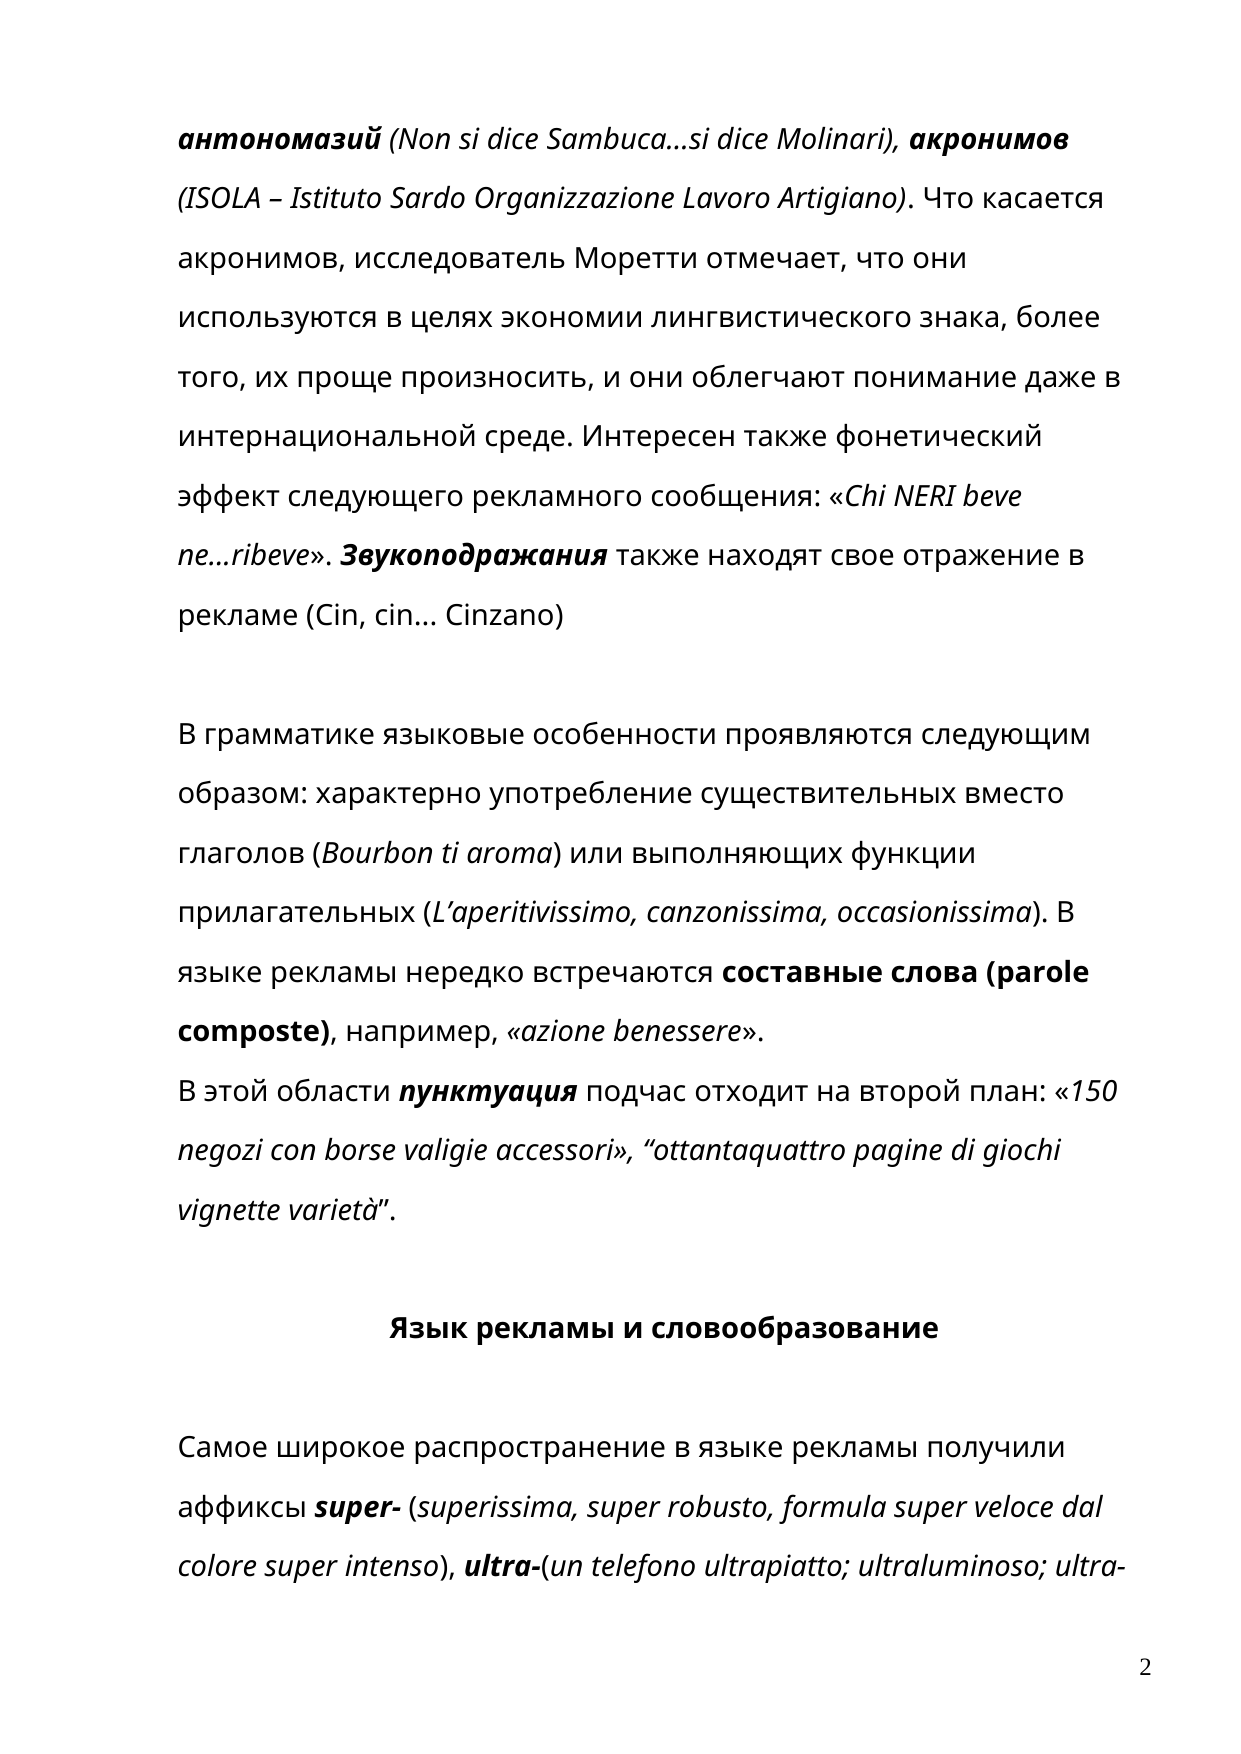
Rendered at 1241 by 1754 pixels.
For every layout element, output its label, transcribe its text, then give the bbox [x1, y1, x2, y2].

text В грамматике языковые особенности проявляются следующим образом: характерно употребление существительных вместо глаголов (Bourbon ti aroma) или выполняющих функции прилагательных (L’aperitivissimo, canzonissima, occasionissima). В языке рекламы нередко встречаются составные слова (parole composte), например, «azione benessere». [177, 713, 1152, 1050]
text Язык рекламы и словообразование [177, 1308, 1152, 1347]
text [177, 1427, 1152, 1585]
text В этой области пунктуация подчас отходит на второй план: «150 negozi con borse valigie accessori», “ottantaquattro pagine di giochi vignette varietà”. [177, 1070, 1152, 1228]
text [177, 118, 1152, 634]
